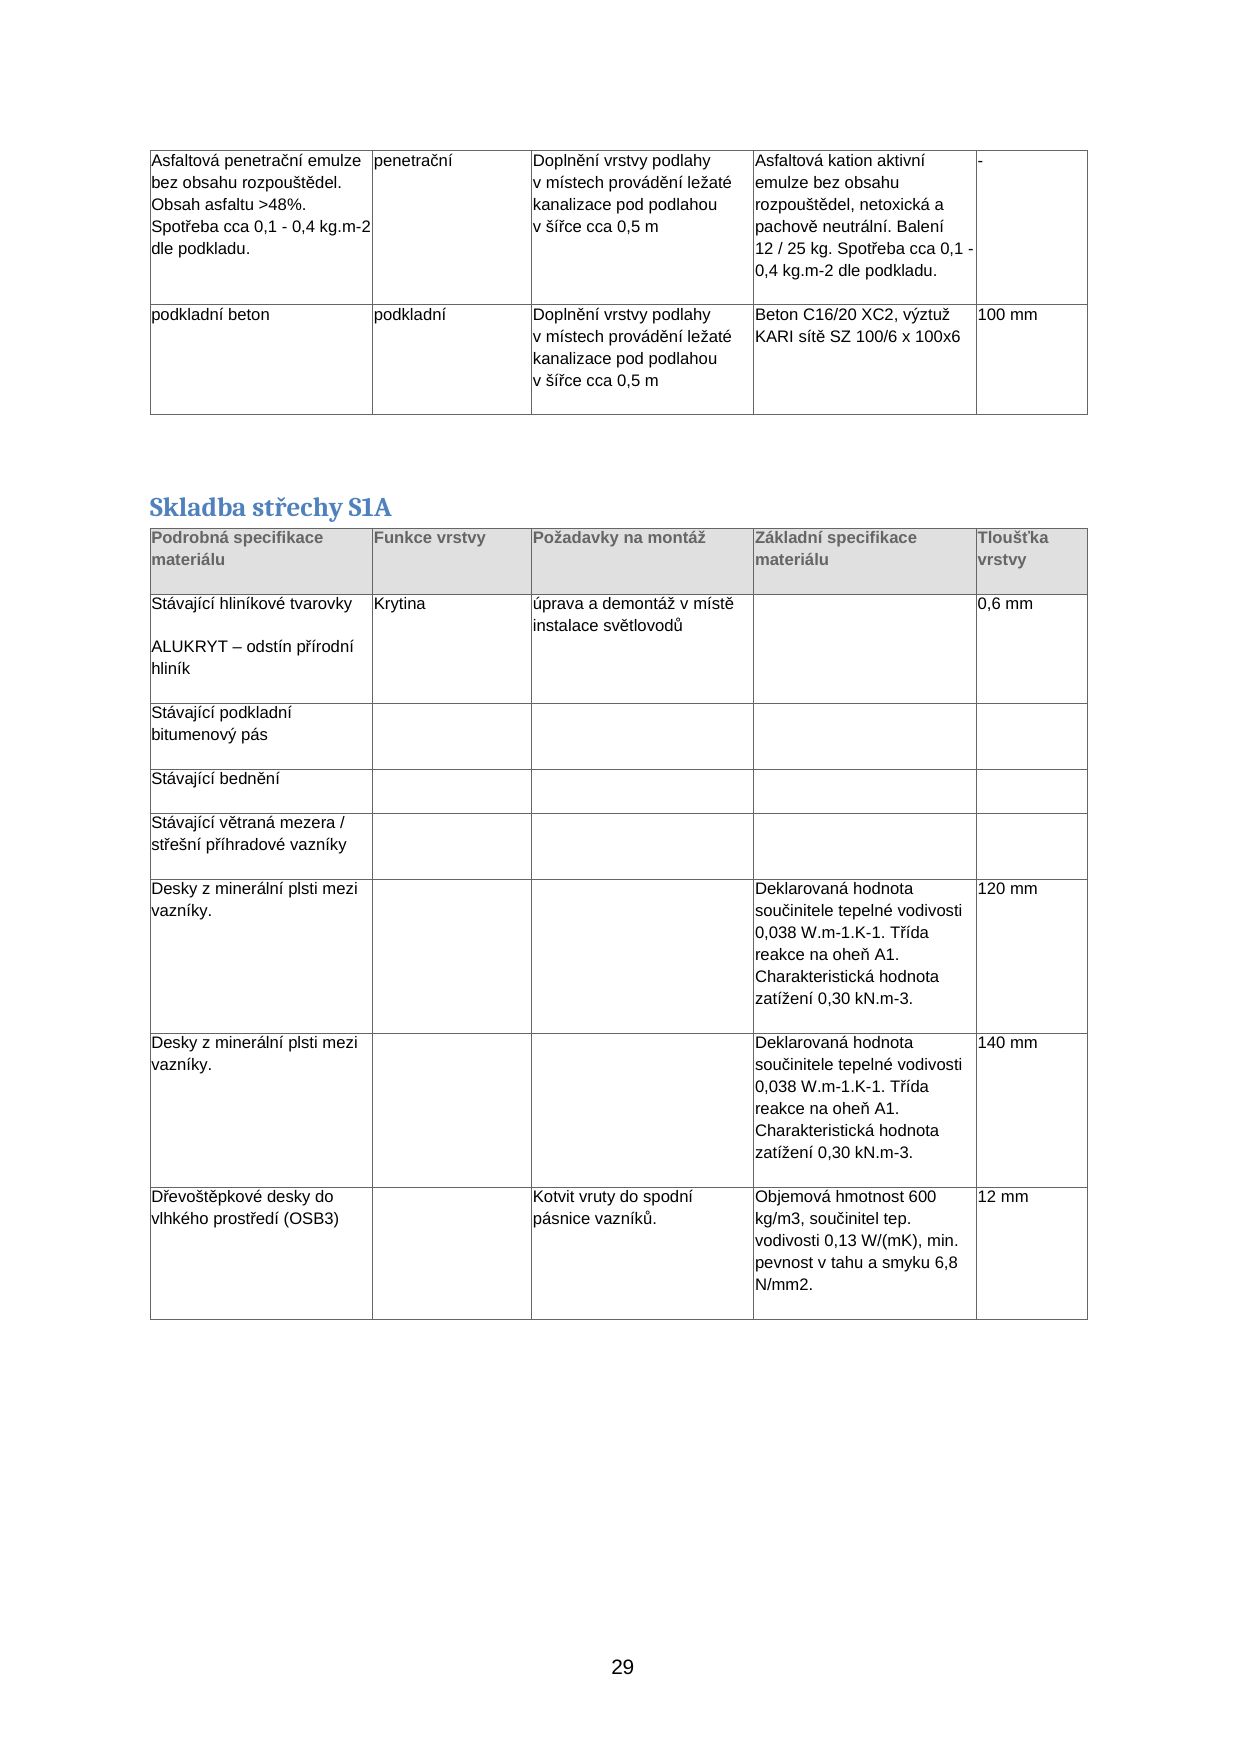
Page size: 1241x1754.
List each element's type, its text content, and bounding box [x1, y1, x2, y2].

table_cell [532, 770, 753, 813]
table_cell Stávající podkladní bitumenový pás [151, 704, 372, 768]
table_cell [977, 814, 1087, 879]
table_cell 100 mm [977, 305, 1087, 414]
table_cell [373, 814, 531, 879]
table_cell Dřevoštěpkové desky do vlhkého prostředí (OSB3) [151, 1188, 372, 1318]
table_cell [532, 814, 753, 879]
table_header Tloušťka vrstvy [977, 529, 1087, 594]
table_cell [373, 1034, 531, 1187]
table_cell [532, 880, 753, 1033]
table_cell Beton C16/20 XC2, výztuž KARI sítě SZ 100/6 x 100x6 [754, 305, 976, 414]
table_cell [754, 704, 976, 768]
table_cell 120 mm [977, 880, 1087, 1033]
table_cell Desky z minerální plsti mezi vazníky. [151, 880, 372, 1033]
table_cell Stávající větraná mezera / střešní příhradové vazníky [151, 814, 372, 879]
table_cell podkladní [373, 305, 531, 414]
table_cell penetrační [373, 151, 531, 304]
table_cell 0,6 mm [977, 595, 1087, 702]
table_cell Doplnění vrstvy podlahy v místech provádění ležaté kanalizace pod podlahou v šířce cca 0,5 m [532, 305, 753, 414]
table_cell [532, 704, 753, 768]
table_cell [373, 880, 531, 1033]
table_cell [754, 770, 976, 813]
subtitle Skladba střechy S1A [150, 492, 1090, 523]
table_cell Deklarovaná hodnota součinitele tepelné vodivosti 0,038 W.m-1.K-1. Třída reakce na oheň A1. Charakteristická hodnota zatížení 0,30 kN.m-3. [754, 880, 976, 1033]
table_cell [373, 770, 531, 813]
table_cell Krytina [373, 595, 531, 702]
table_cell Desky z minerální plsti mezi vazníky. [151, 1034, 372, 1187]
table_cell - [977, 151, 1087, 304]
table_cell podkladní beton [151, 305, 372, 414]
table_cell [977, 770, 1087, 813]
table_cell Kotvit vruty do spodní pásnice vazníků. [532, 1188, 753, 1318]
table_cell Objemová hmotnost 600 kg/m3, součinitel tep. vodivosti 0,13 W/(mK), min. pevnost v tahu a smyku 6,8 N/mm2. [754, 1188, 976, 1318]
table_cell [977, 704, 1087, 768]
table_header Základní specifikace materiálu [754, 529, 976, 594]
table_header Podrobná specifikace materiálu [151, 529, 372, 594]
table_cell úprava a demontáž v místě instalace světlovodů [532, 595, 753, 702]
table_cell Doplnění vrstvy podlahy v místech provádění ležaté kanalizace pod podlahou v šířce cca 0,5 m [532, 151, 753, 304]
table_header Funkce vrstvy [373, 529, 531, 594]
table_cell Asfaltová kation aktivní emulze bez obsahu rozpouštědel, netoxická a pachově neutrální. Balení 12 / 25 kg. Spotřeba cca 0,1 - 0,4 kg.m-2 dle podkladu. [754, 151, 976, 304]
table_cell Stávající hliníkové tvarovky ALUKRYT – odstín přírodní hliník [151, 595, 372, 702]
table_cell [754, 595, 976, 702]
table_cell [754, 814, 976, 879]
table_cell 140 mm [977, 1034, 1087, 1187]
table_cell 12 mm [977, 1188, 1087, 1318]
table_cell Deklarovaná hodnota součinitele tepelné vodivosti 0,038 W.m-1.K-1. Třída reakce na oheň A1. Charakteristická hodnota zatížení 0,30 kN.m-3. [754, 1034, 976, 1187]
table_header Požadavky na montáž [532, 529, 753, 594]
table_cell [373, 704, 531, 768]
table_cell Asfaltová penetrační emulze bez obsahu rozpouštědel. Obsah asfaltu >48%. Spotřeba cca 0,1 - 0,4 kg.m-2 dle podkladu. [151, 151, 372, 304]
table_cell [532, 1034, 753, 1187]
table_cell [373, 1188, 531, 1318]
table_cell Stávající bednění [151, 770, 372, 813]
